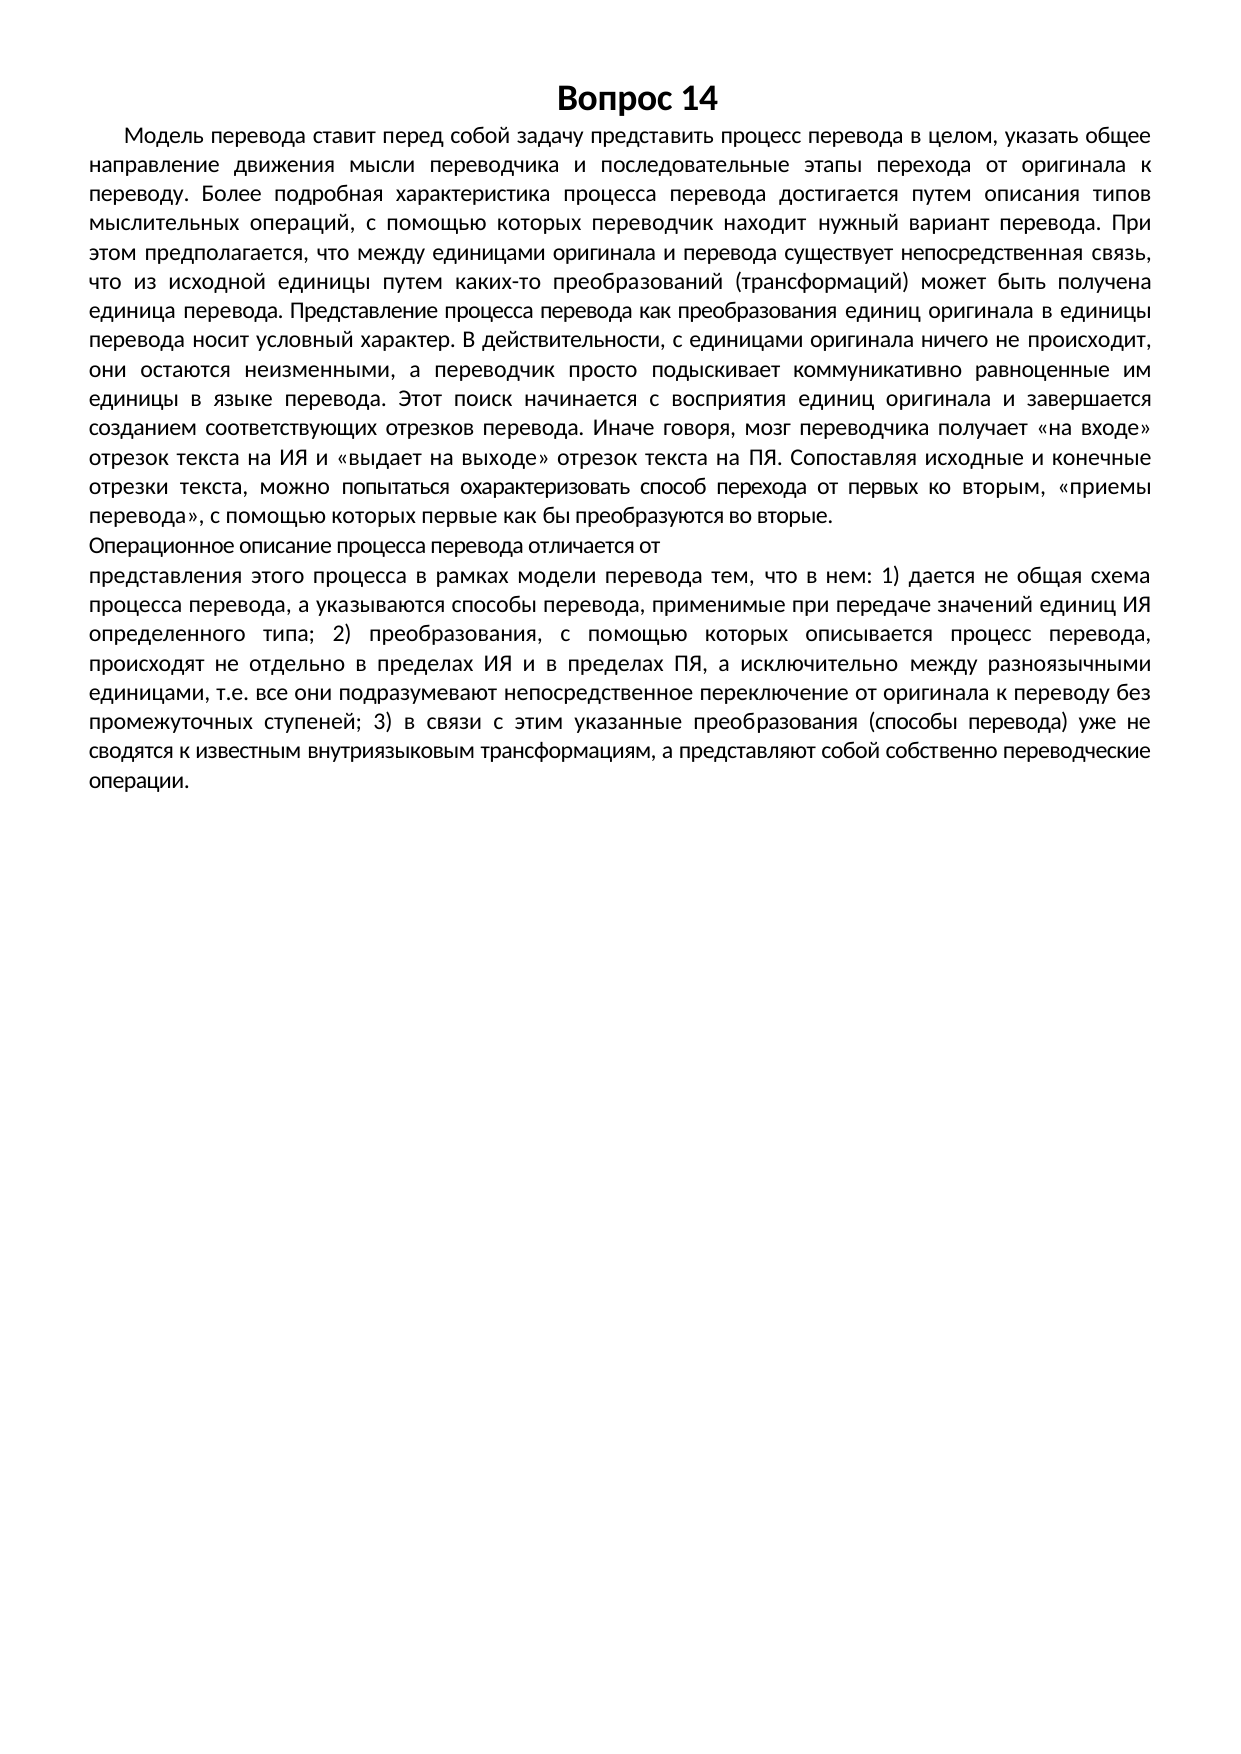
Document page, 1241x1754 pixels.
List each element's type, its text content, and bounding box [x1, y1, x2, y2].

text представления этого процесса в рамках модели перевода тем, что в нем: 1) дается не общая схема процесса перевода, а указываются способы перевода, применимые при передаче значений единиц ИЯ определенного типа; 2) преобразования, с помощью которых описывается процесс перевода, происходят не отдельно в пределах ИЯ и в пределах ПЯ, а исключительно между разноязычными единицами, т.е. все они подразумевают непосредственное переключение от оригинала к переводу без промежуточных ступеней; 3) в связи с этим указанные преобразования (способы перевода) уже не сводятся к известным внутриязыковым трансформациям, а представляют собой собственно переводческие операции. [88, 560, 1151, 794]
text Вопрос 14 [88, 74, 1152, 120]
text Операционное описание процесса перевода отличается от [88, 531, 1150, 560]
text Модель перевода ставит перед собой задачу представить процесс перевода в целом, указать общее направление движения мысли переводчика и последовательные этапы перехода от оригинала к переводу. Более подробная характеристика процесса перевода достигается путем описания типов мыслительных операций, с помощью которых переводчик находит нужный вариант перевода. При этом предполагается, что между единицами оригинала и перевода существует непосредственная связь, что из исходной единицы путем каких-то преобразований (трансформаций) может быть получена единица перевода. Представление процесса перевода как преобразования единиц оригинала в единицы перевода носит условный характер. В действительности, с единицами оригинала ничего не происходит, они остаются неизменными, а переводчик просто подыскивает коммуникативно равноценные им единицы в языке перевода. Этот поиск начинается с восприятия единиц оригинала и завершается созданием соответствующих отрезков перевода. Иначе говоря, мозг переводчика получает «на входе» отрезок текста на ИЯ и «выдает на выходе» отрезок текста на ПЯ. Сопоставляя исходные и конечные отрезки текста, можно попытаться охарактеризовать способ перехода от первых ко вторым, «приемы перевода», с помощью которых первые как бы преобразуются во вторые. [88, 120, 1152, 529]
